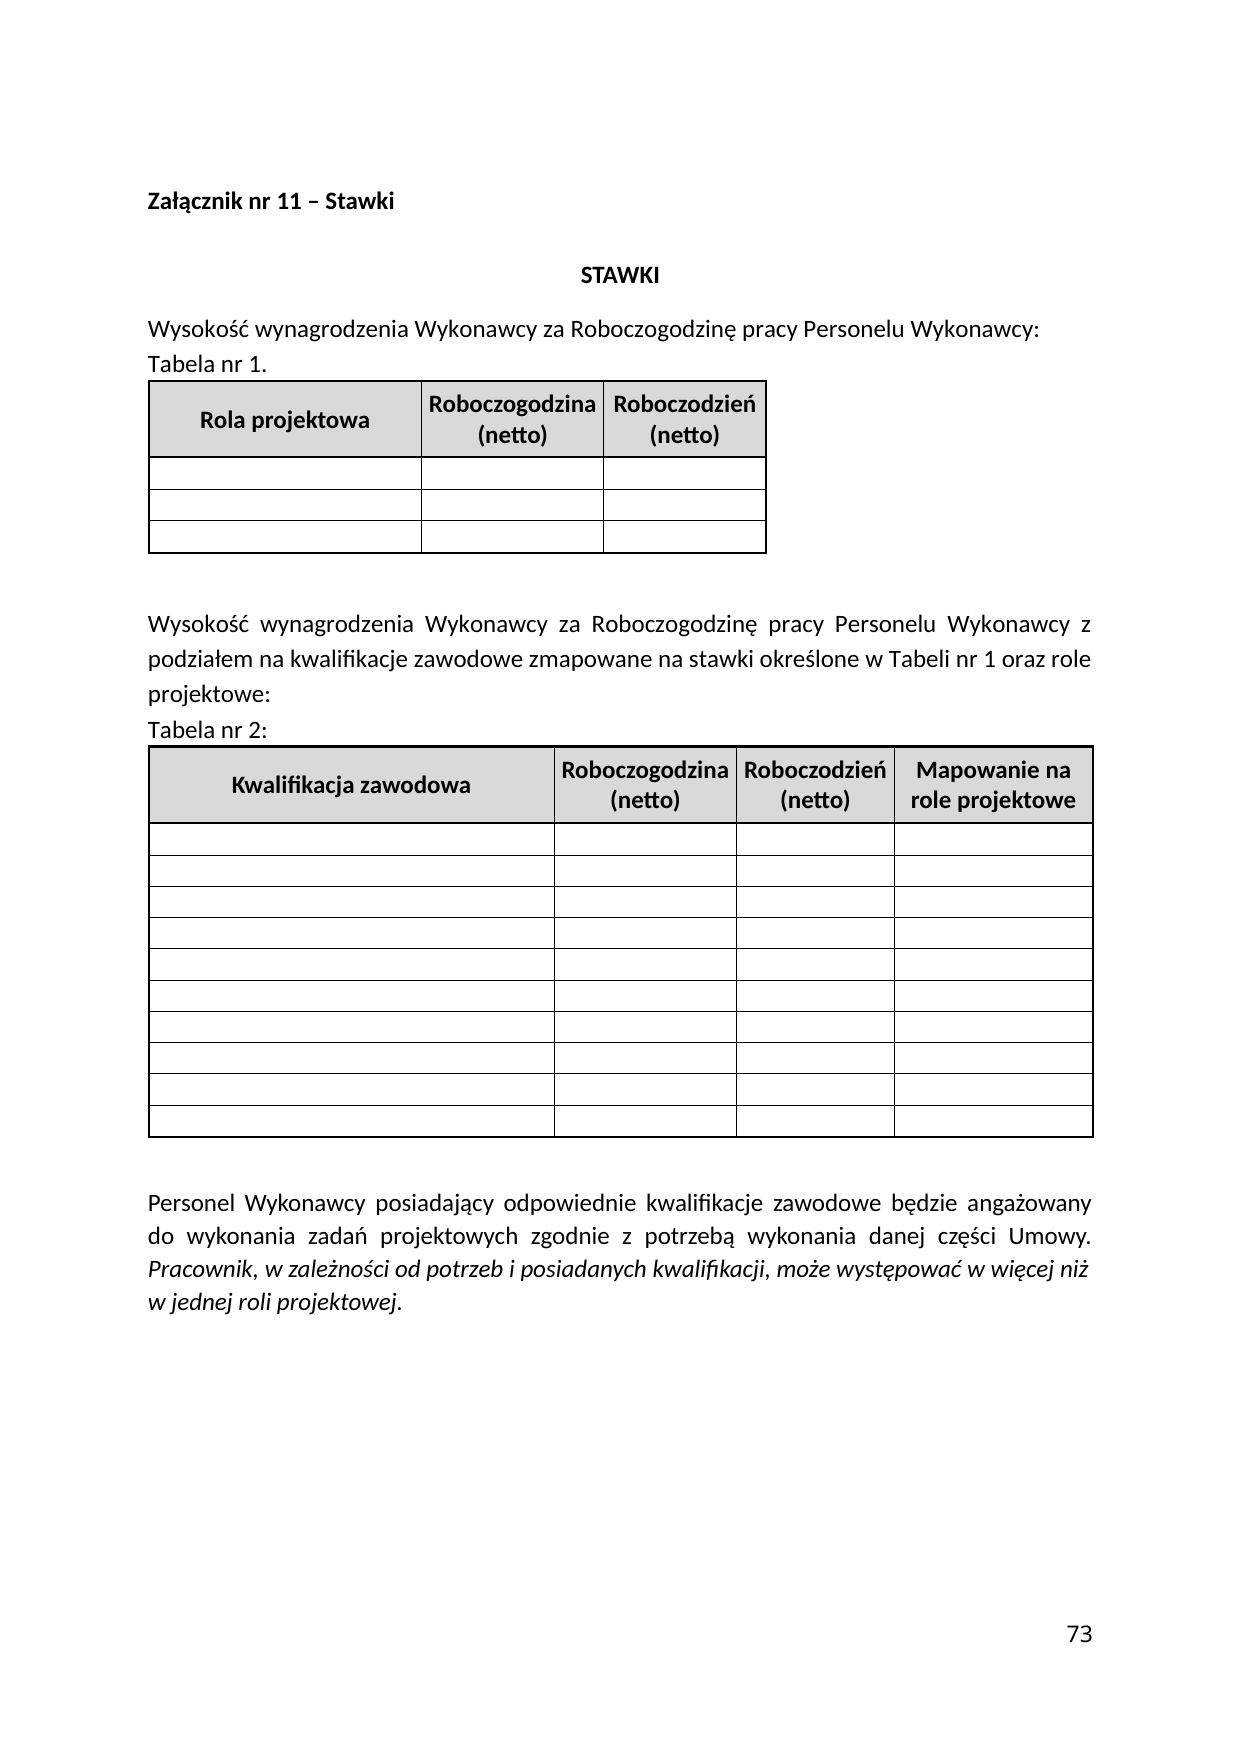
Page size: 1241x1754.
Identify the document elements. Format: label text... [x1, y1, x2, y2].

table_cell [150, 918, 554, 948]
table_cell [895, 918, 1092, 948]
table_cell [555, 824, 736, 854]
table_cell [895, 1012, 1092, 1042]
table_cell [150, 887, 554, 917]
table_cell [555, 918, 736, 948]
table_cell [895, 887, 1092, 917]
table_cell [422, 490, 603, 520]
table_cell [555, 1106, 736, 1136]
table_header Kwalifikacja zawodowa [150, 748, 554, 822]
table_cell [150, 1074, 554, 1104]
table_cell [555, 949, 736, 979]
table_cell [895, 856, 1092, 886]
table_cell [555, 856, 736, 886]
table_cell [422, 521, 603, 552]
table_cell [737, 887, 894, 917]
table_cell [737, 949, 894, 979]
text Wysokość wynagrodzenia Wykonawcy za Roboczogodzinę pracy Personelu Wykonawcy: [148, 309, 1093, 344]
table_cell [895, 1043, 1092, 1073]
table_header Mapowanie na role projektowe [895, 748, 1092, 822]
text Tabela nr 1. [148, 344, 1093, 380]
table_header Roboczodzień (netto) [737, 748, 894, 822]
table_cell [150, 949, 554, 979]
table_cell [604, 521, 765, 552]
table_cell [737, 1074, 894, 1104]
table_header Roboczogodzina (netto) [422, 382, 603, 456]
text Wysokość wynagrodzenia Wykonawcy za Roboczogodzinę pracy Personelu Wykonawcy z podziałem na kwalifikacje zawodowe zmapowane na stawki określone w Tabeli nr 1 oraz role projektowe: [148, 604, 1093, 710]
subtitle Załącznik nr 11 – Stawki [148, 185, 1093, 216]
table_cell [737, 918, 894, 948]
table_cell [150, 521, 421, 552]
table_cell [737, 1106, 894, 1136]
table_cell [895, 1106, 1092, 1136]
table_cell [555, 887, 736, 917]
table_cell [150, 1012, 554, 1042]
table_cell [895, 949, 1092, 979]
table_cell [150, 458, 421, 489]
table_cell [895, 824, 1092, 854]
table_cell [737, 856, 894, 886]
table_cell [150, 1043, 554, 1073]
table_cell [737, 824, 894, 854]
table_cell [150, 981, 554, 1011]
table_cell [150, 824, 554, 854]
text Personel Wykonawcy posiadający odpowiednie kwalifikacje zawodowe będzie angażowany do wykonania zadań projektowych zgodnie z potrzebą wykonania danej części Umowy. Pracownik, w zależności od potrzeb i posiadanych kwalifikacji, może występować w więcej niż w jednej roli projektowej. [148, 1187, 1093, 1317]
table_cell [555, 1012, 736, 1042]
table_cell [422, 458, 603, 489]
table_cell [737, 1043, 894, 1073]
table_cell [737, 981, 894, 1011]
table_cell [150, 856, 554, 886]
table_cell [895, 981, 1092, 1011]
table_cell [895, 1074, 1092, 1104]
table_cell [737, 1012, 894, 1042]
table_cell [555, 1074, 736, 1104]
table_header Roboczodzień (netto) [604, 382, 765, 456]
table_header Roboczogodzina (netto) [555, 748, 736, 822]
table_header Rola projektowa [150, 382, 421, 456]
table_cell [555, 981, 736, 1011]
table_cell [150, 490, 421, 520]
table_cell [604, 458, 765, 489]
table_cell [150, 1106, 554, 1136]
text STAWKI [148, 259, 1093, 290]
table_cell [555, 1043, 736, 1073]
table_cell [604, 490, 765, 520]
text Tabela nr 2: [148, 710, 1093, 745]
